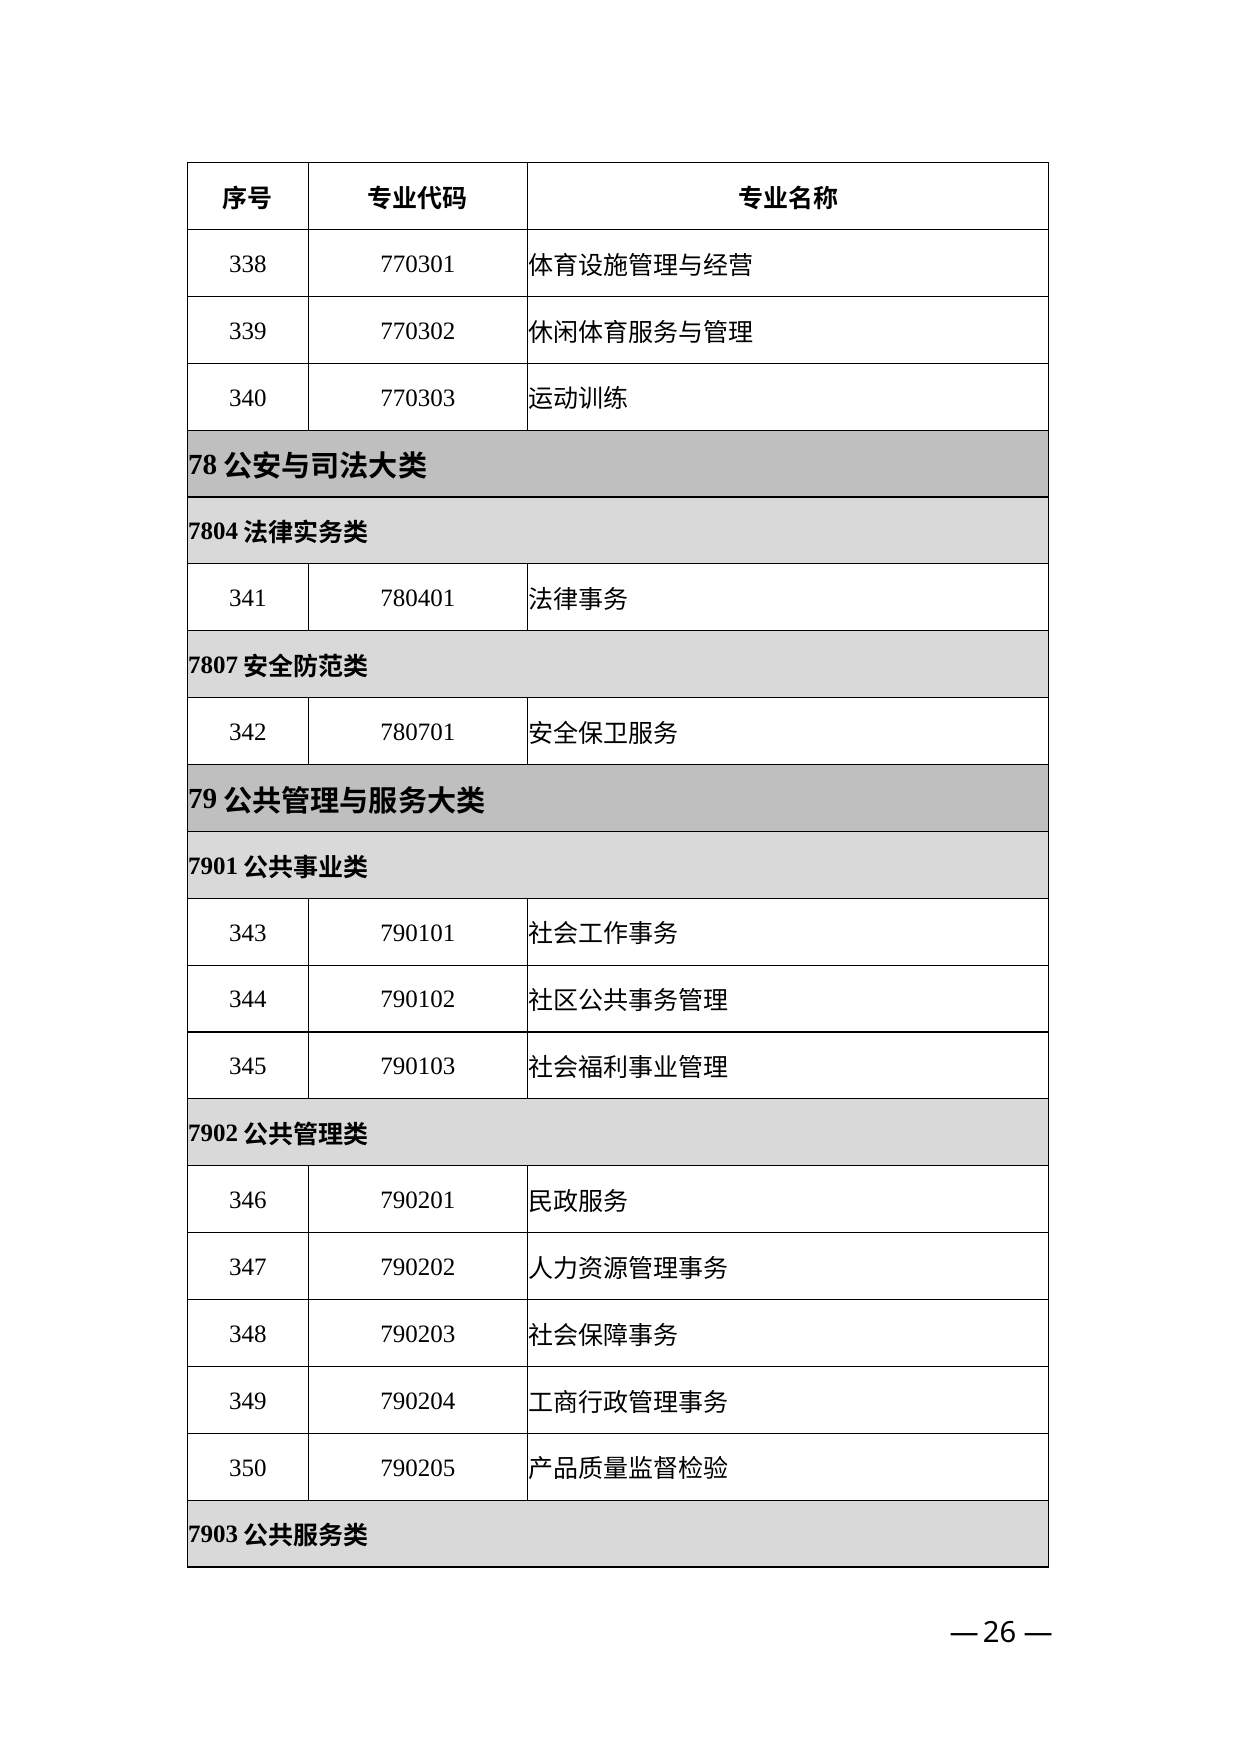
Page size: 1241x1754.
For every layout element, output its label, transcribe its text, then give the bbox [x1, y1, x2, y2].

table_cell 790101 [309, 899, 527, 964]
table_cell 7807安全防范类 [188, 631, 1048, 697]
table_cell 社会保障事务 [528, 1300, 1048, 1366]
table_cell 770302 [309, 297, 527, 363]
table_cell 344 [188, 966, 308, 1031]
table_cell 343 [188, 899, 308, 964]
table_cell 790203 [309, 1300, 527, 1366]
table_cell 7903公共服务类 [188, 1501, 1048, 1566]
table_cell 78公安与司法大类 [188, 431, 1048, 496]
table_cell 349 [188, 1367, 308, 1433]
table_cell 工商行政管理事务 [528, 1367, 1048, 1433]
table_cell 法律事务 [528, 564, 1048, 630]
table_cell 790102 [309, 966, 527, 1031]
table_cell 780401 [309, 564, 527, 630]
table_cell 347 [188, 1233, 308, 1299]
table_cell 安全保卫服务 [528, 698, 1048, 764]
table_cell 社会工作事务 [528, 899, 1048, 964]
table_cell 7901公共事业类 [188, 832, 1048, 898]
table_cell 790202 [309, 1233, 527, 1299]
table_cell 体育设施管理与经营 [528, 230, 1048, 296]
table_cell 社区公共事务管理 [528, 966, 1048, 1031]
table_cell 产品质量监督检验 [528, 1434, 1048, 1499]
table_cell 770301 [309, 230, 527, 296]
table_cell 345 [188, 1033, 308, 1098]
table_cell 340 [188, 364, 308, 429]
table_cell 348 [188, 1300, 308, 1366]
table_cell 民政服务 [528, 1166, 1048, 1232]
table_cell 79公共管理与服务大类 [188, 765, 1048, 831]
table_header 专业名称 [528, 163, 1048, 229]
table_cell 休闲体育服务与管理 [528, 297, 1048, 363]
table_cell 790205 [309, 1434, 527, 1499]
table_cell 7902公共管理类 [188, 1099, 1048, 1165]
table_cell 346 [188, 1166, 308, 1232]
table_cell 人力资源管理事务 [528, 1233, 1048, 1299]
table_header 序号 [188, 163, 308, 229]
table_cell 790103 [309, 1033, 527, 1098]
table_cell 350 [188, 1434, 308, 1499]
table_cell 770303 [309, 364, 527, 429]
table_cell 7804法律实务类 [188, 498, 1048, 563]
table_cell 运动训练 [528, 364, 1048, 429]
table_cell 342 [188, 698, 308, 764]
table_cell 790204 [309, 1367, 527, 1433]
table_cell 341 [188, 564, 308, 630]
table_cell 338 [188, 230, 308, 296]
table_cell 339 [188, 297, 308, 363]
table_cell 社会福利事业管理 [528, 1033, 1048, 1098]
table_cell 780701 [309, 698, 527, 764]
table_cell 790201 [309, 1166, 527, 1232]
table_header 专业代码 [309, 163, 527, 229]
